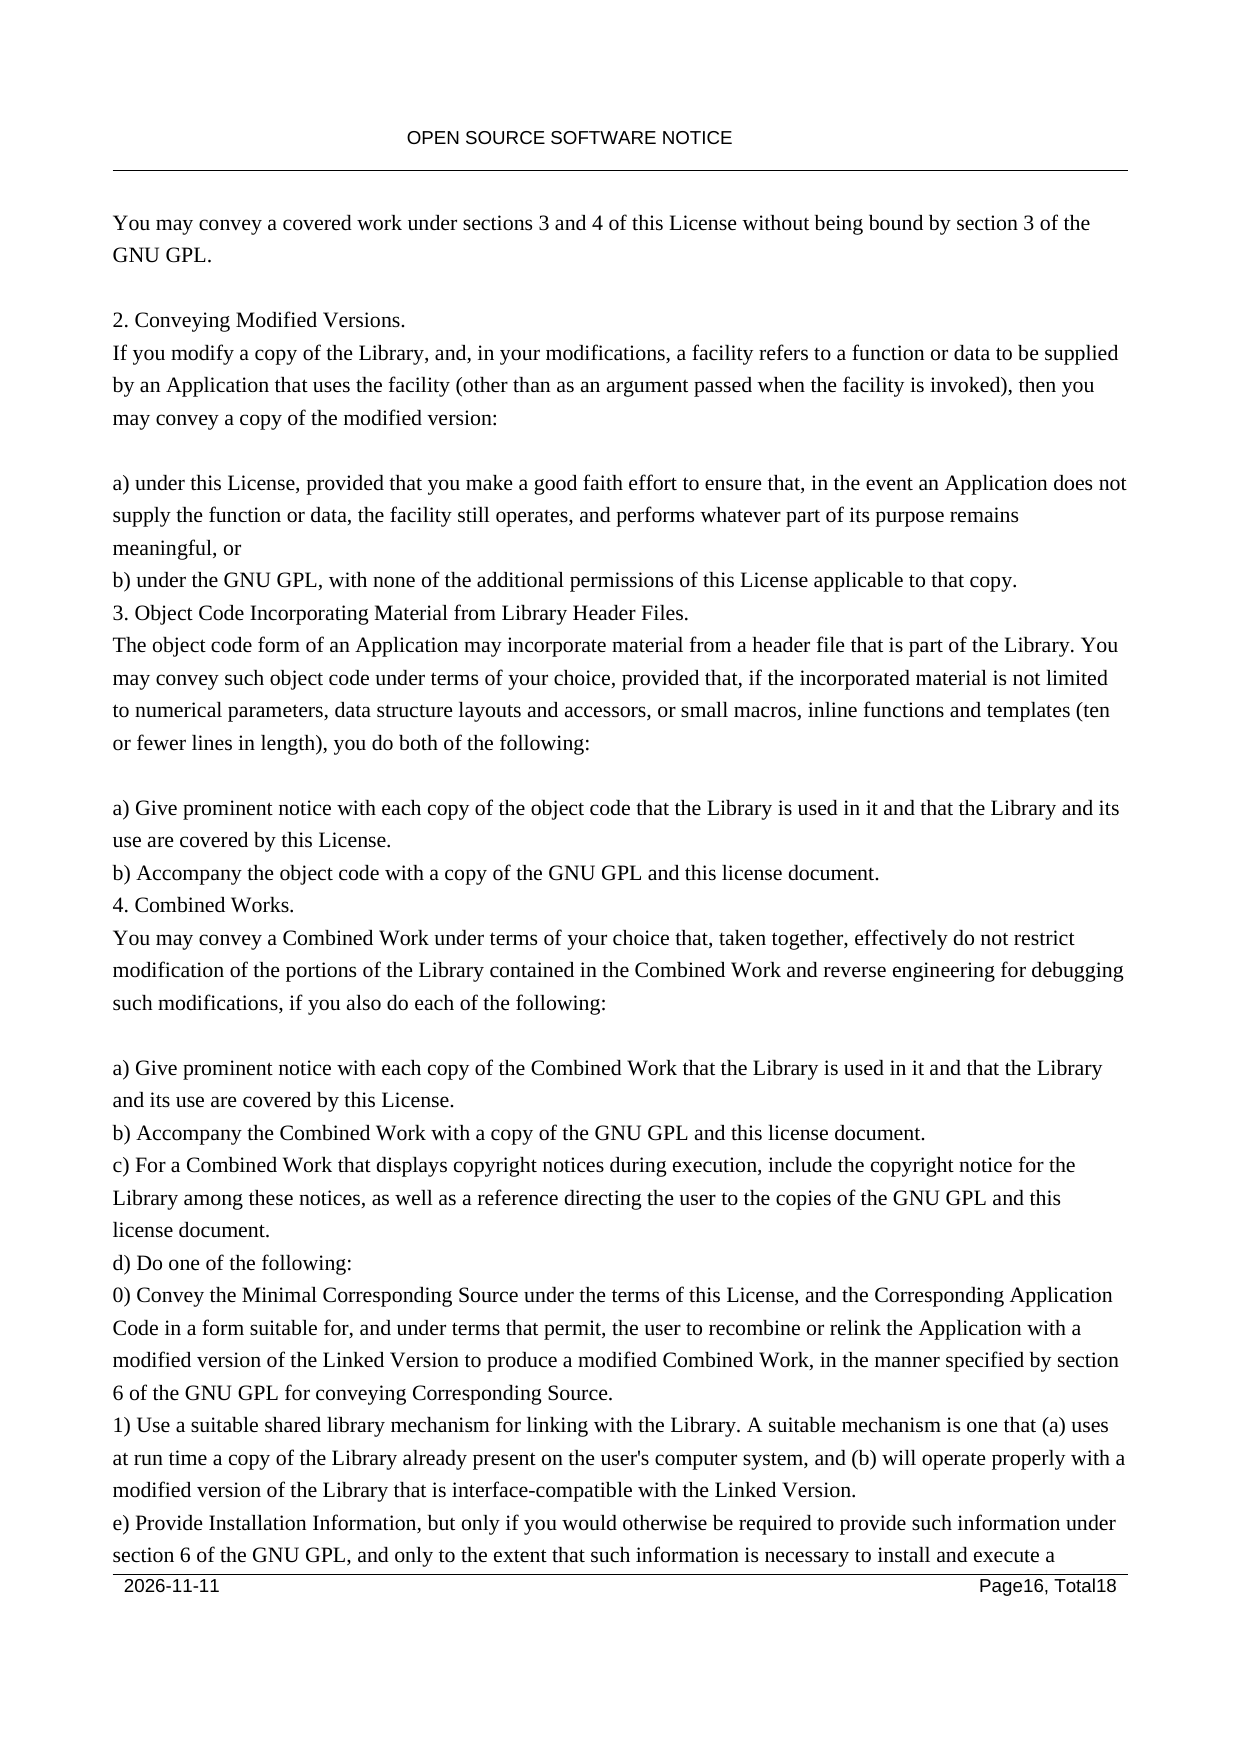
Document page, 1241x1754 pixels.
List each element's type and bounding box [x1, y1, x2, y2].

text [112, 206, 1128, 1571]
